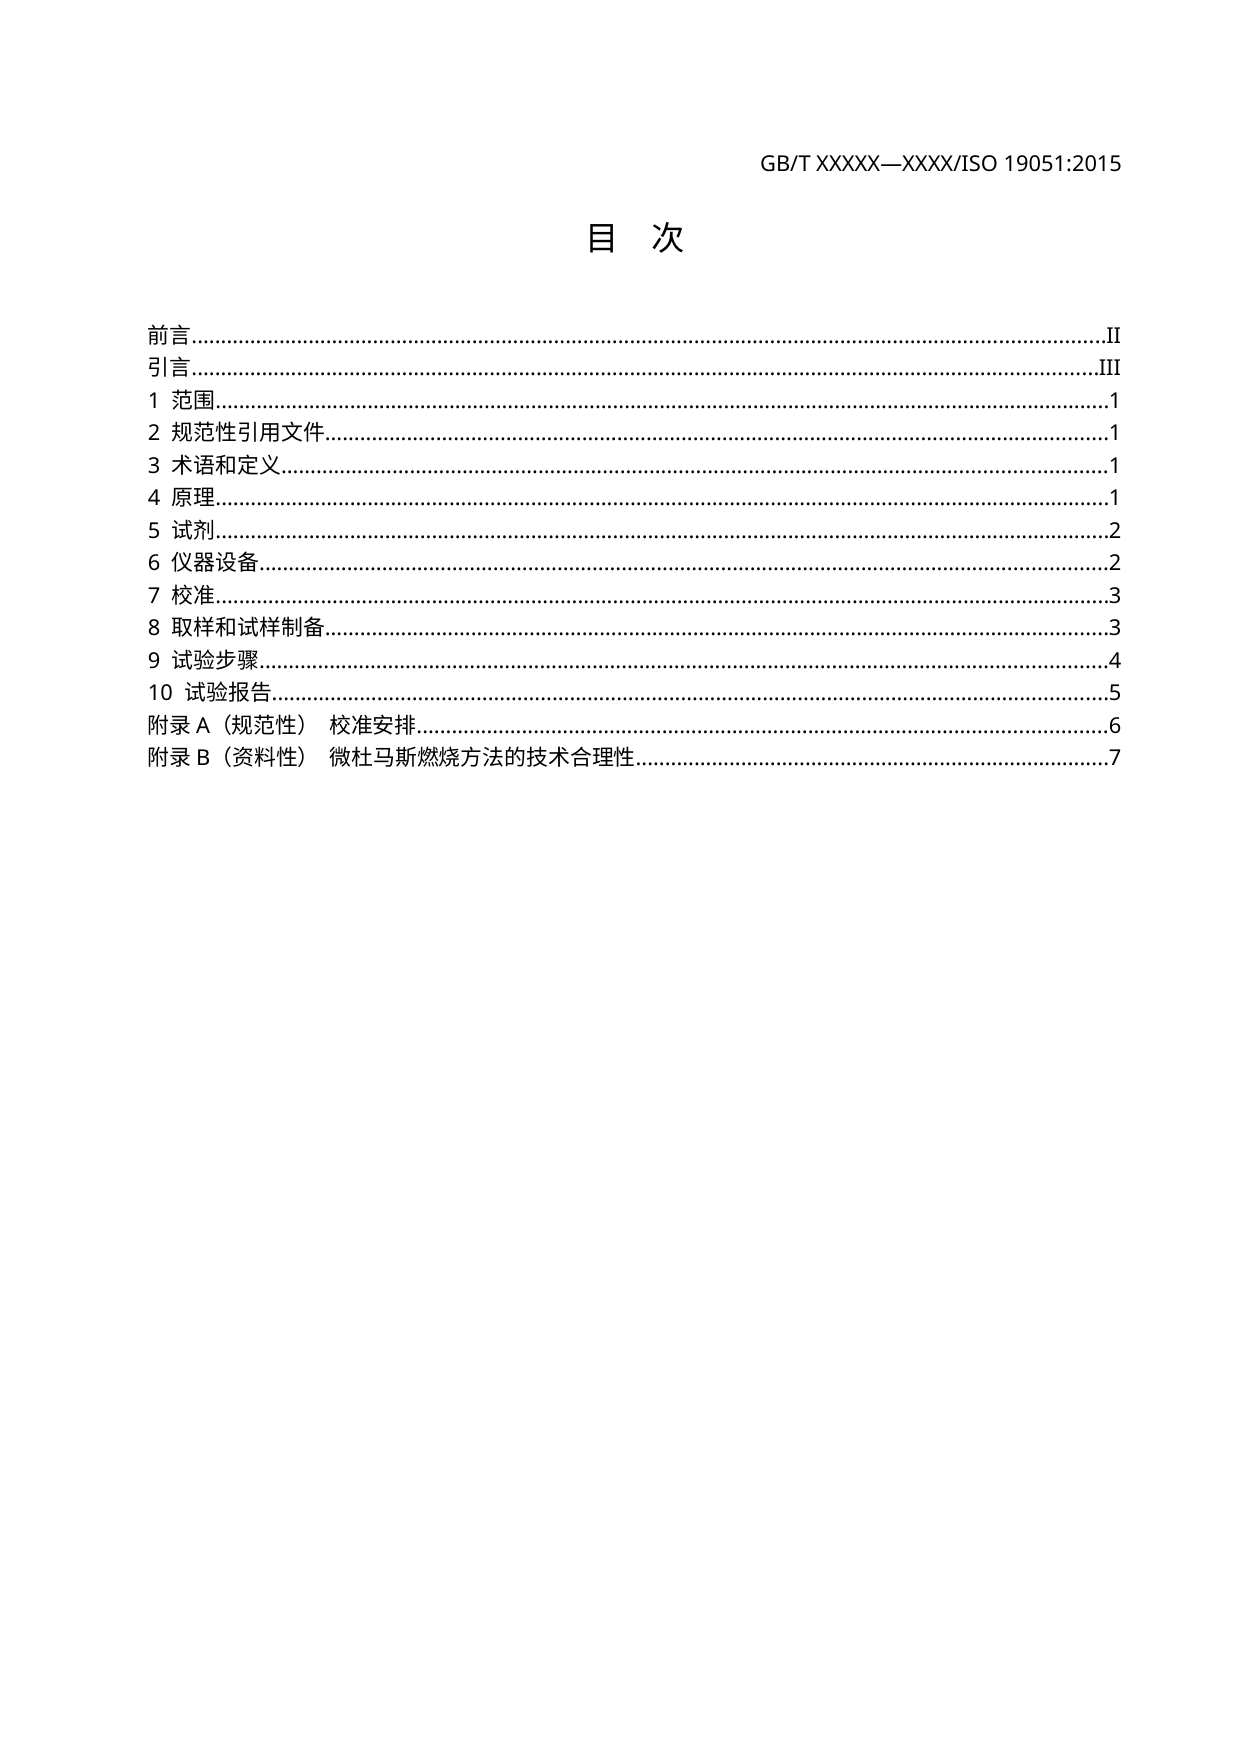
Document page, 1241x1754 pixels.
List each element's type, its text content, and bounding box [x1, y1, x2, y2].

text 附录A（规范性） 校准安排 6 [148, 708, 1122, 740]
text 1 范围 1 [148, 383, 1122, 415]
text 2 规范性引用文件 1 [148, 415, 1122, 448]
text 目次 [148, 204, 1122, 269]
text 6 仪器设备 2 [148, 545, 1122, 578]
text 引言 III [148, 350, 1122, 383]
text 附录B（资料性） 微杜马斯燃烧方法的技术合理性 7 [148, 740, 1122, 773]
text 8 取样和试样制备 3 [148, 610, 1122, 643]
text 4 原理 1 [148, 480, 1122, 513]
text 3 术语和定义 1 [148, 448, 1122, 480]
text 5 试剂 2 [148, 513, 1122, 545]
text 10 试验报告 5 [148, 675, 1122, 708]
text 前言 II [148, 318, 1122, 350]
text 9 试验步骤 4 [148, 643, 1122, 675]
text 7 校准 3 [148, 578, 1122, 610]
